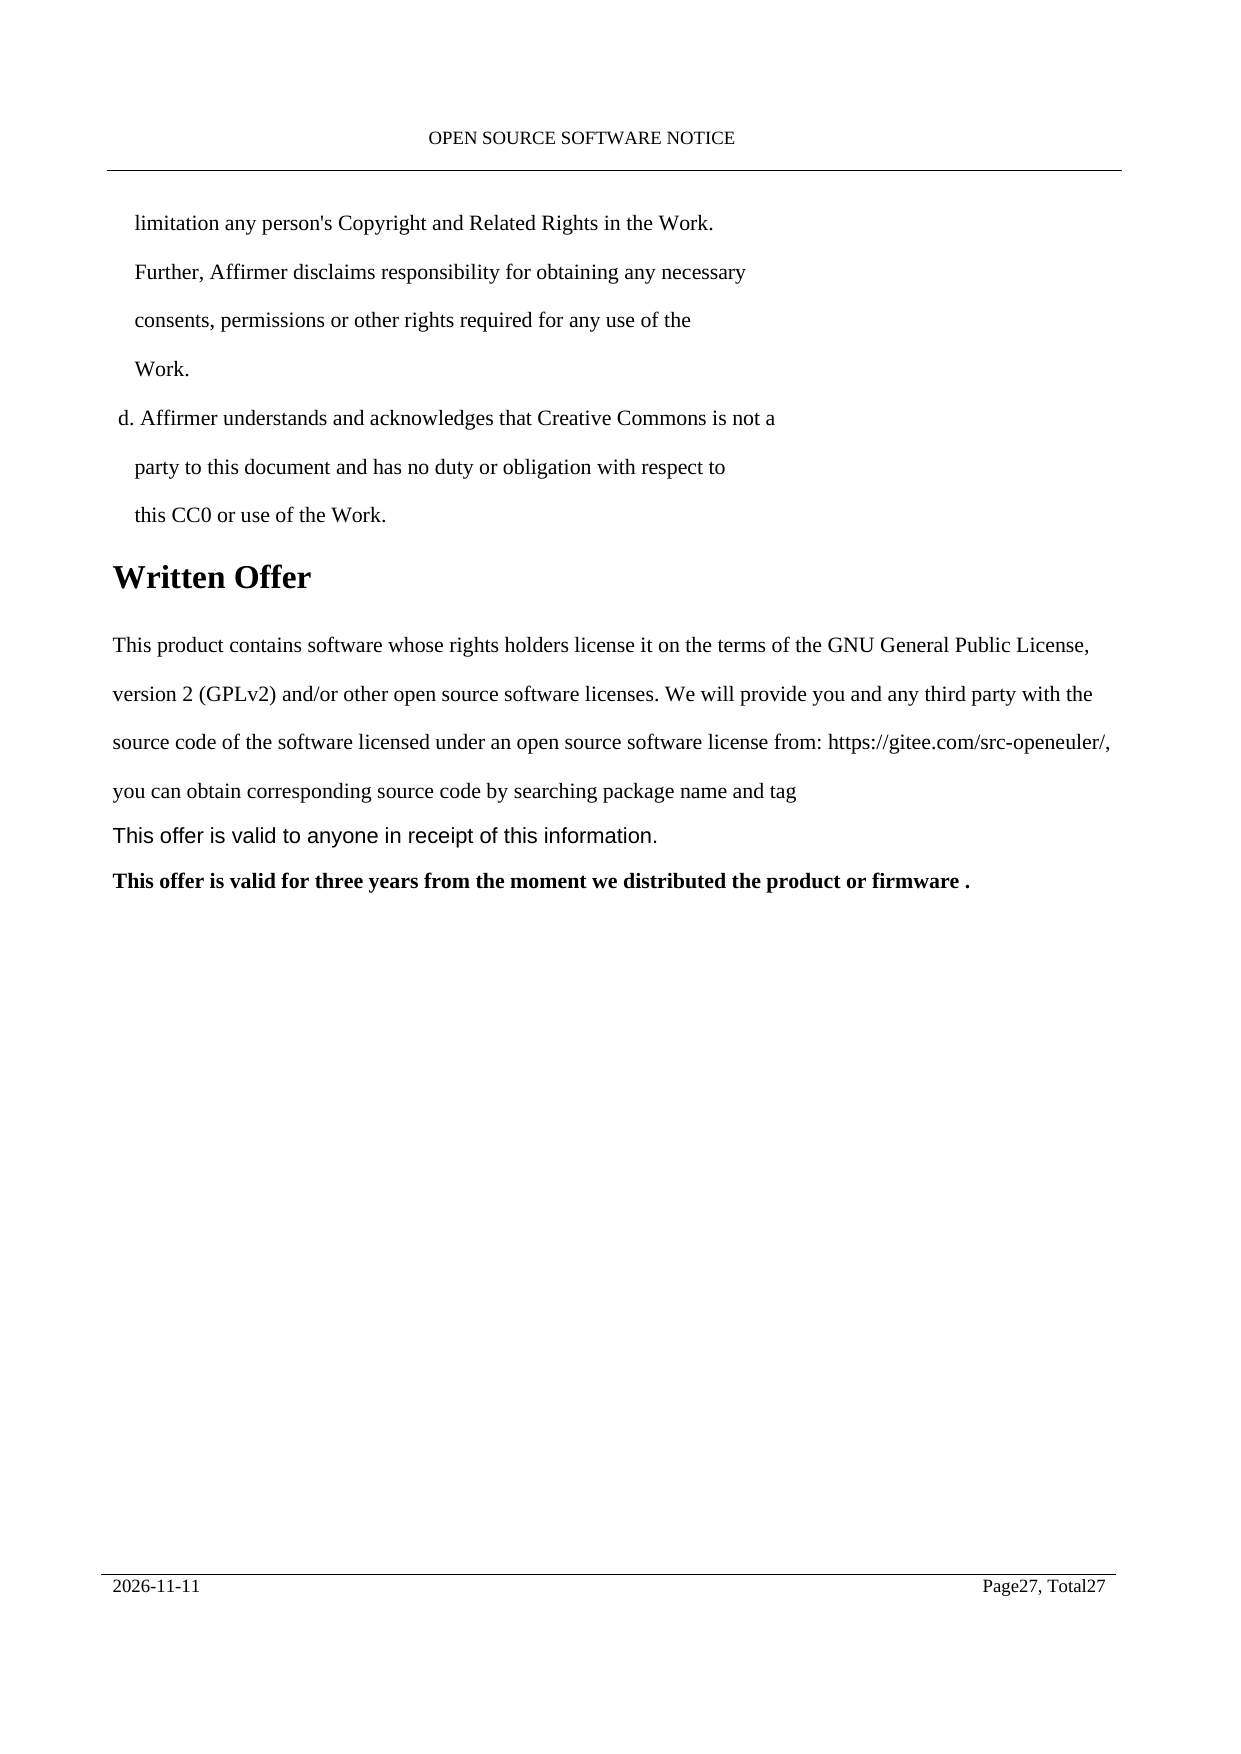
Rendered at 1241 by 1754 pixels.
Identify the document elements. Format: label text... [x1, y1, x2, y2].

text This product contains software whose rights holders license it on the terms of the GNU General Public License, version 2 (GPLv2) and/or other open source software licenses. We will provide you and any third party with the source code of the software licensed under an open source software license from: https://gitee.com/src-openeuler/, you can obtain corresponding source code by searching package name and tag [112, 628, 1128, 807]
text This offer is valid to anyone in receipt of this information. [112, 819, 1128, 852]
text Written Offer [112, 544, 1128, 609]
text This offer is valid for three years from the moment we distributed the product or firmware . [112, 864, 1128, 897]
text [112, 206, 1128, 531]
